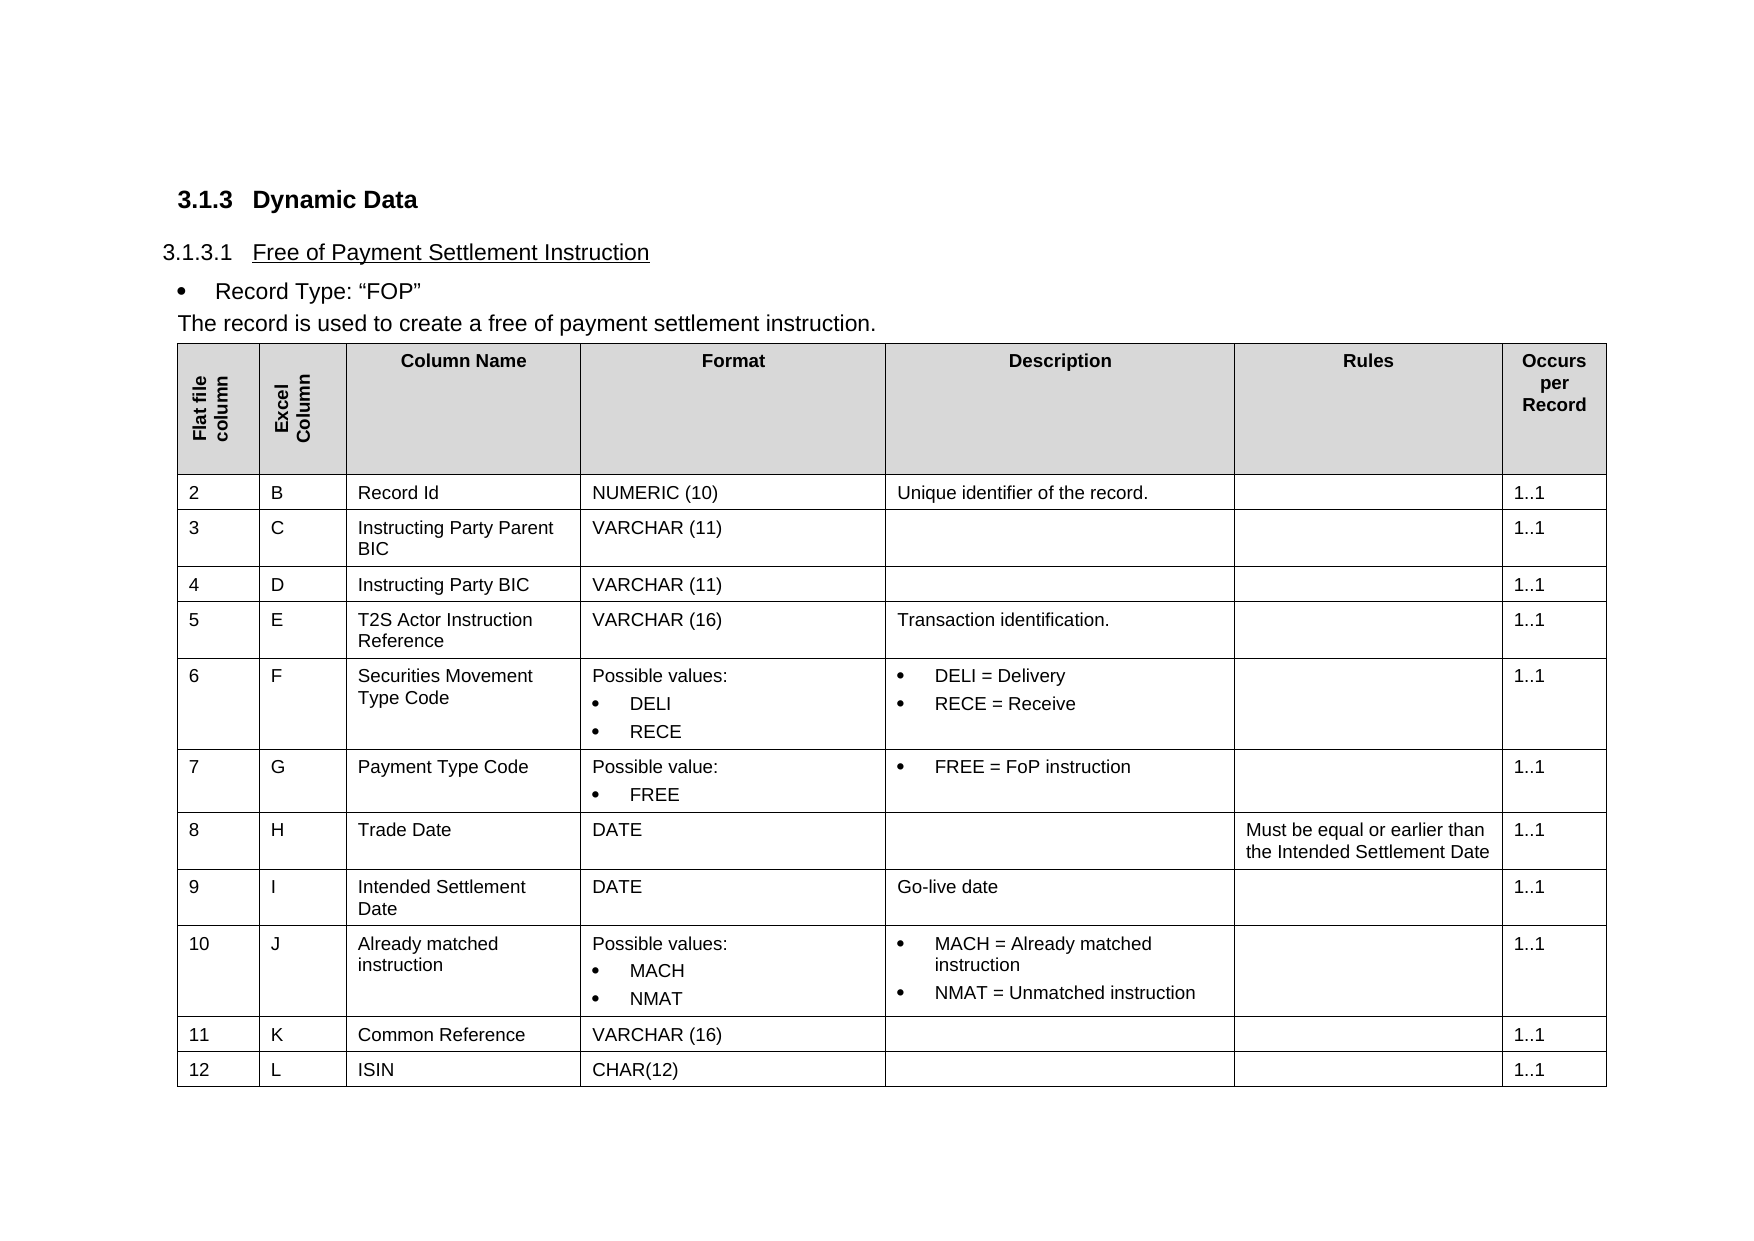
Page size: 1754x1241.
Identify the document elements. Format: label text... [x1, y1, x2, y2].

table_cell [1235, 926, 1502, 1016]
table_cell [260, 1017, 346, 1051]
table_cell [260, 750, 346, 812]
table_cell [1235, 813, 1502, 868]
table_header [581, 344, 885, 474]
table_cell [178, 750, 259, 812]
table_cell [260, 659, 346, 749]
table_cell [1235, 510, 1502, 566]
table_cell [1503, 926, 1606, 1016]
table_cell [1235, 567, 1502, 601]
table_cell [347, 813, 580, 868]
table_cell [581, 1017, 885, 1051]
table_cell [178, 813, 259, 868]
list Record Type: “FOP” [177, 278, 1606, 304]
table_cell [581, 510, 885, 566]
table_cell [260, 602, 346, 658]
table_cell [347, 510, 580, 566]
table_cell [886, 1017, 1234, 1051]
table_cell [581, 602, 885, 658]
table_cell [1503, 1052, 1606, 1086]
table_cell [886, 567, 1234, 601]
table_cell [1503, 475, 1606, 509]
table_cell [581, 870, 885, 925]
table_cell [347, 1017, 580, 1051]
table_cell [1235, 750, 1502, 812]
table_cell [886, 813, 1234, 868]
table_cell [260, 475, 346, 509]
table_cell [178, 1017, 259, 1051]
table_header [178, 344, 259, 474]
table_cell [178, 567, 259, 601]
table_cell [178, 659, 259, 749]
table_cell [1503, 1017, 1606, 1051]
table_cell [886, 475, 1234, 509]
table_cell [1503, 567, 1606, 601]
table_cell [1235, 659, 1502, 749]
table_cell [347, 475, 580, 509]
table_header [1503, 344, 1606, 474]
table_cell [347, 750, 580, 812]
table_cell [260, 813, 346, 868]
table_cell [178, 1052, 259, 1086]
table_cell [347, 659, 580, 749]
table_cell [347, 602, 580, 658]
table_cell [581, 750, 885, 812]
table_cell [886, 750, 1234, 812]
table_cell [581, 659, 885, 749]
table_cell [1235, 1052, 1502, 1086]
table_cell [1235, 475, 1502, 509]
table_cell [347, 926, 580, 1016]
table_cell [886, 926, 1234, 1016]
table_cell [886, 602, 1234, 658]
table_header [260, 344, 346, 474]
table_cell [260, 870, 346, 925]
subtitle Free of Payment Settlement Instruction [162, 239, 1606, 265]
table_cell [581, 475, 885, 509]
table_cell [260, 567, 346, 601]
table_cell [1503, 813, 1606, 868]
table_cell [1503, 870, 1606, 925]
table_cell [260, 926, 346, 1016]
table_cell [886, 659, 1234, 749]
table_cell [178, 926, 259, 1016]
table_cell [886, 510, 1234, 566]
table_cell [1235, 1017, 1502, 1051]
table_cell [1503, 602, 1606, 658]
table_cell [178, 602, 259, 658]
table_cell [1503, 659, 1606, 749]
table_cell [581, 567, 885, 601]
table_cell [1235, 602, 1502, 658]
subtitle Dynamic Data [177, 185, 1606, 214]
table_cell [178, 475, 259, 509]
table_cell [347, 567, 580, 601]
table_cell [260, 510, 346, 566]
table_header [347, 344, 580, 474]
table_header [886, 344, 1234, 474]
text The record is used to create a free of payment settlement instruction. [177, 310, 1606, 337]
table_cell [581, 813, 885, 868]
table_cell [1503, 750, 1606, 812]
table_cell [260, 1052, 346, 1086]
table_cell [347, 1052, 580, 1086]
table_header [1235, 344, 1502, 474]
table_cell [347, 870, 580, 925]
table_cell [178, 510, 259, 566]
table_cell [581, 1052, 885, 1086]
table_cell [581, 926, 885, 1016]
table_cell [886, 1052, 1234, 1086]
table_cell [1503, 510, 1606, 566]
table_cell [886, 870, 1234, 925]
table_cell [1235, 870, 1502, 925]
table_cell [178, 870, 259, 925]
